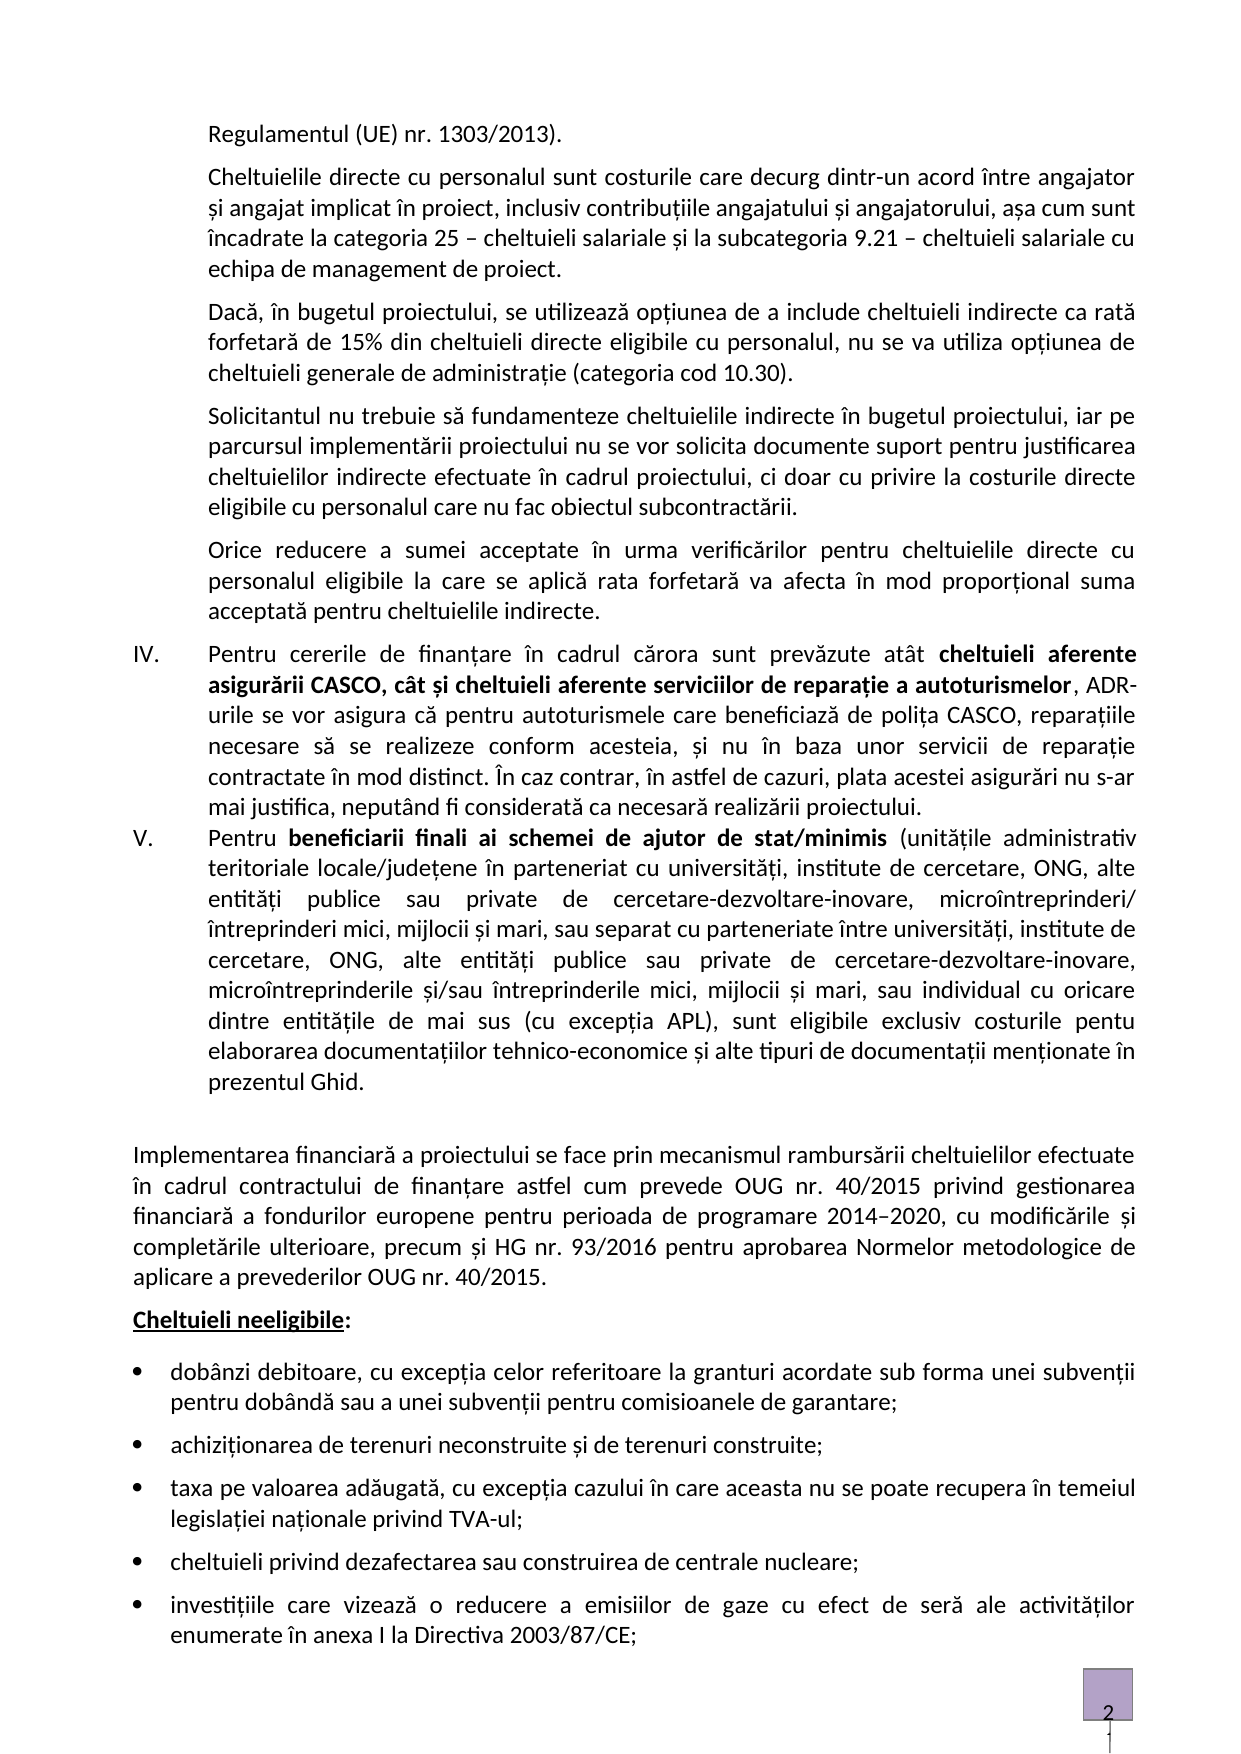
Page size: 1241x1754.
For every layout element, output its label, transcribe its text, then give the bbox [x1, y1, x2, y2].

text Implementarea financiară a proiectului se face prin mecanismul rambursării cheltuielilor efectuate în cadrul contractului de finanțare astfel cum prevede OUG nr. 40/2015 privind gestionarea financiară a fondurilor europene pentru perioada de programare 2014–2020, cu modificările şi completările ulterioare, precum şi HG nr. 93/2016 pentru aprobarea Normelor metodologice de aplicare a prevederilor OUG nr. 40/2015. [133, 1139, 1137, 1292]
list Pentru beneficiarii finali ai schemei de ajutor de stat/minimis (unitățile administrativ teritoriale locale/județene în parteneriat cu universități, institute de cercetare, ONG, alte entități publice sau private de cercetare-dezvoltare-inovare, microîntreprinderi/ întreprinderi mici, mijlocii și mari, sau separat cu parteneriate între universități, institute de cercetare, ONG, alte entități publice sau private de cercetare-dezvoltare-inovare, microîntreprinderile și/sau întreprinderile mici, mijlocii și mari, sau individual cu oricare dintre entitățile de mai sus (cu excepția APL), sunt eligibile exclusiv costurile pentu elaborarea documentațiilor tehnico-economice și alte tipuri de documentații menționate în prezentul Ghid. [133, 822, 1137, 1096]
text Cheltuieli neeligibile: [133, 1304, 1137, 1335]
text Orice reducere a sumei acceptate în urma verificărilor pentru cheltuielile directe cu personalul eligibile la care se aplică rata forfetară va afecta în mod proporțional suma acceptată pentru cheltuielile indirecte. [208, 534, 1137, 626]
list investițiile care vizează o reducere a emisiilor de gaze cu efect de seră ale activităților enumerate în anexa I la Directiva 2003/87/CE; [133, 1589, 1137, 1650]
list cheltuieli privind dezafectarea sau construirea de centrale nucleare; [133, 1546, 1137, 1576]
text Dacă, în bugetul proiectului, se utilizează opțiunea de a include cheltuieli indirecte ca rată forfetară de 15% din cheltuieli directe eligibile cu personalul, nu se va utiliza opțiunea de cheltuieli generale de administrație (categoria cod 10.30). [208, 296, 1137, 387]
text Solicitantul nu trebuie să fundamenteze cheltuielile indirecte în bugetul proiectului, iar pe parcursul implementării proiectului nu se vor solicita documente suport pentru justificarea cheltuielilor indirecte efectuate în cadrul proiectului, ci doar cu privire la costurile directe eligibile cu personalul care nu fac obiectul subcontractării. [208, 400, 1137, 522]
list dobânzi debitoare, cu excepția celor referitoare la granturi acordate sub forma unei subvenții pentru dobândă sau a unei subvenții pentru comisioanele de garantare; [133, 1356, 1137, 1417]
list Pentru cererile de finanţare în cadrul cărora sunt prevăzute atât cheltuieli aferente asigurării CASCO, cât și cheltuieli aferente serviciilor de reparație a autoturismelor, ADR-urile se vor asigura că pentru autoturismele care beneficiază de polița CASCO, reparațiile necesare să se realizeze conform acesteia, și nu în baza unor servicii de reparație contractate în mod distinct. În caz contrar, în astfel de cazuri, plata acestei asigurări nu s-ar mai justifica, neputând fi considerată ca necesară realizării proiectului. [133, 638, 1137, 822]
list achiziționarea de terenuri neconstruite și de terenuri construite; [133, 1429, 1137, 1460]
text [208, 118, 1137, 149]
text Cheltuielile directe cu personalul sunt costurile care decurg dintr-un acord între angajator și angajat implicat în proiect, inclusiv contribuțiile angajatului și angajatorului, așa cum sunt încadrate la categoria 25 – cheltuieli salariale și la subcategoria 9.21 – cheltuieli salariale cu echipa de management de proiect. [208, 161, 1137, 283]
list taxa pe valoarea adăugată, cu excepția cazului în care aceasta nu se poate recupera în temeiul legislației naționale privind TVA-ul; [133, 1472, 1137, 1533]
